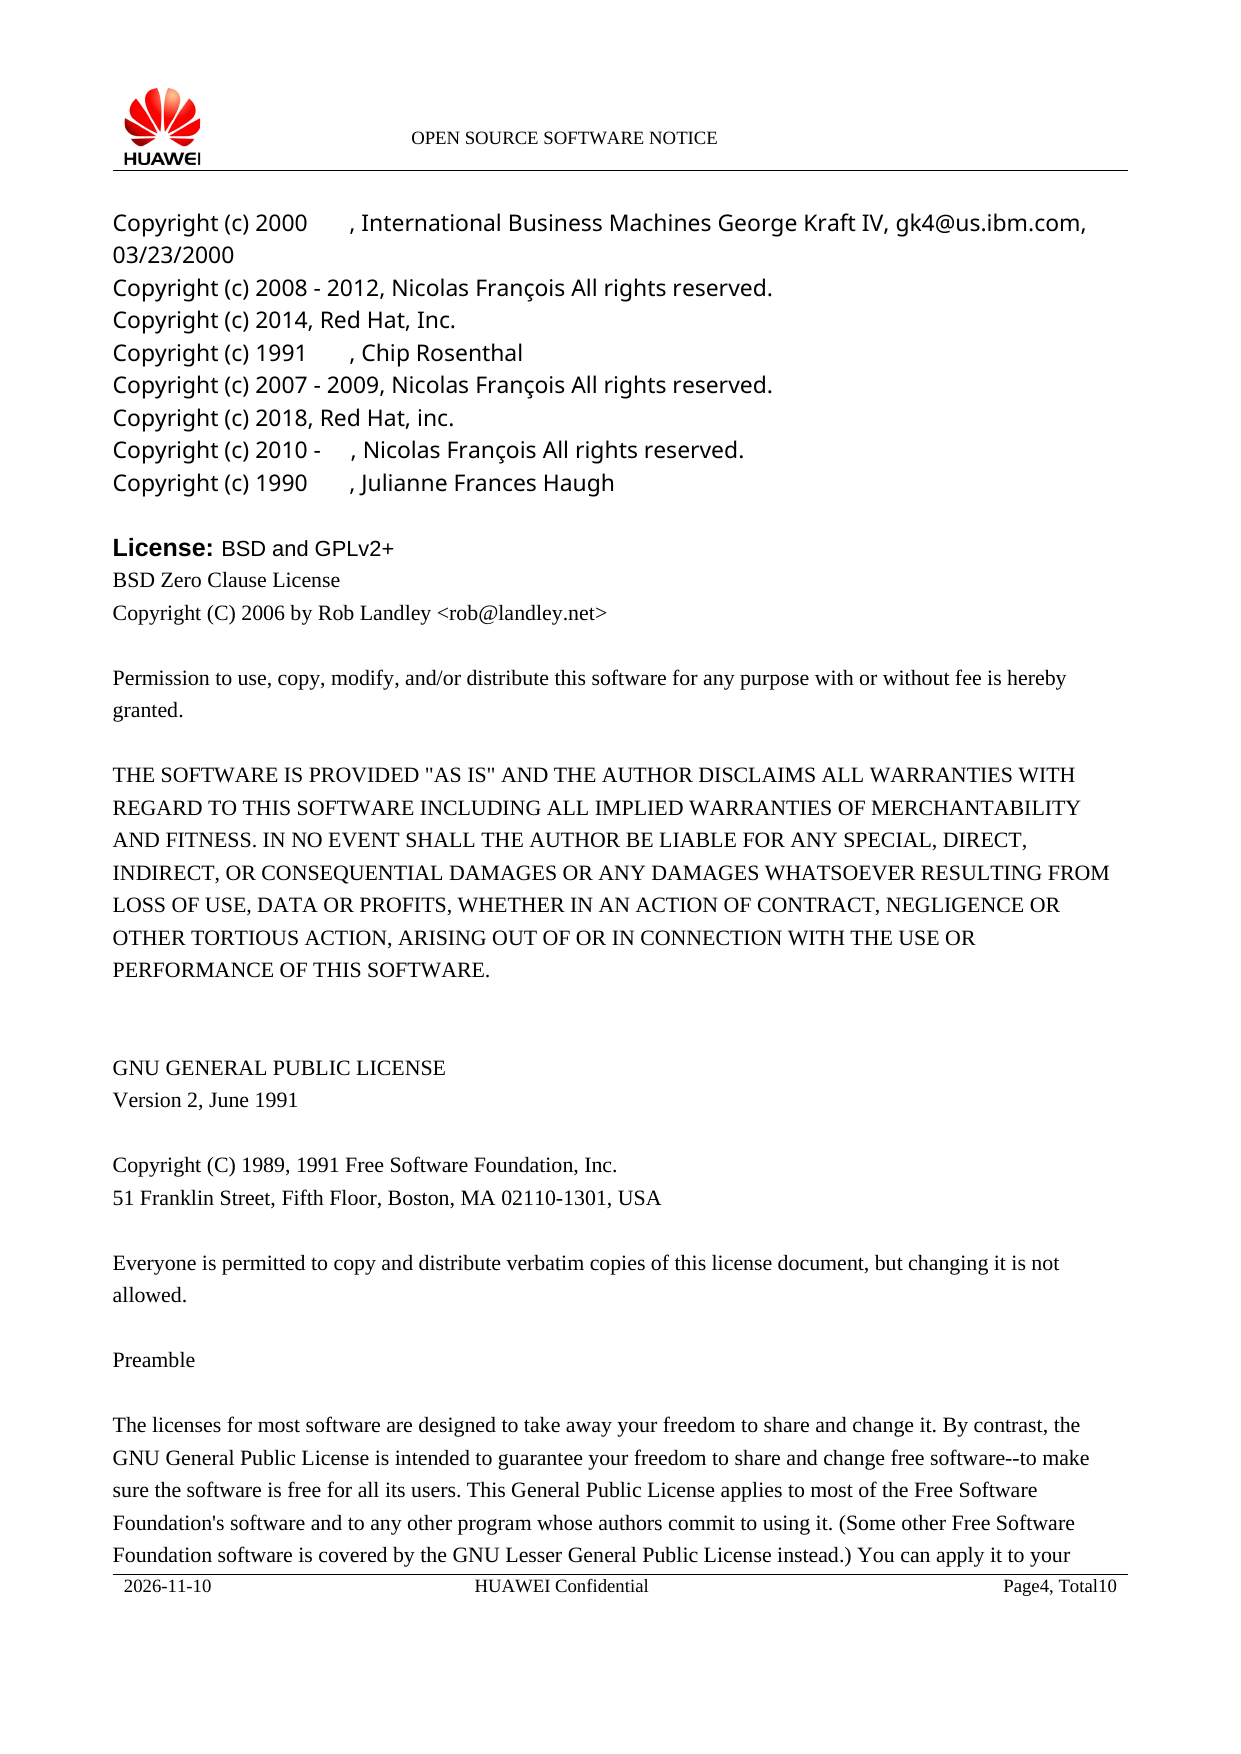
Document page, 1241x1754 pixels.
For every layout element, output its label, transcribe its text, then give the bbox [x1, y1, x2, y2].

text License: BSD and GPLv2+ [112, 531, 1128, 564]
picture [124, 88, 201, 165]
